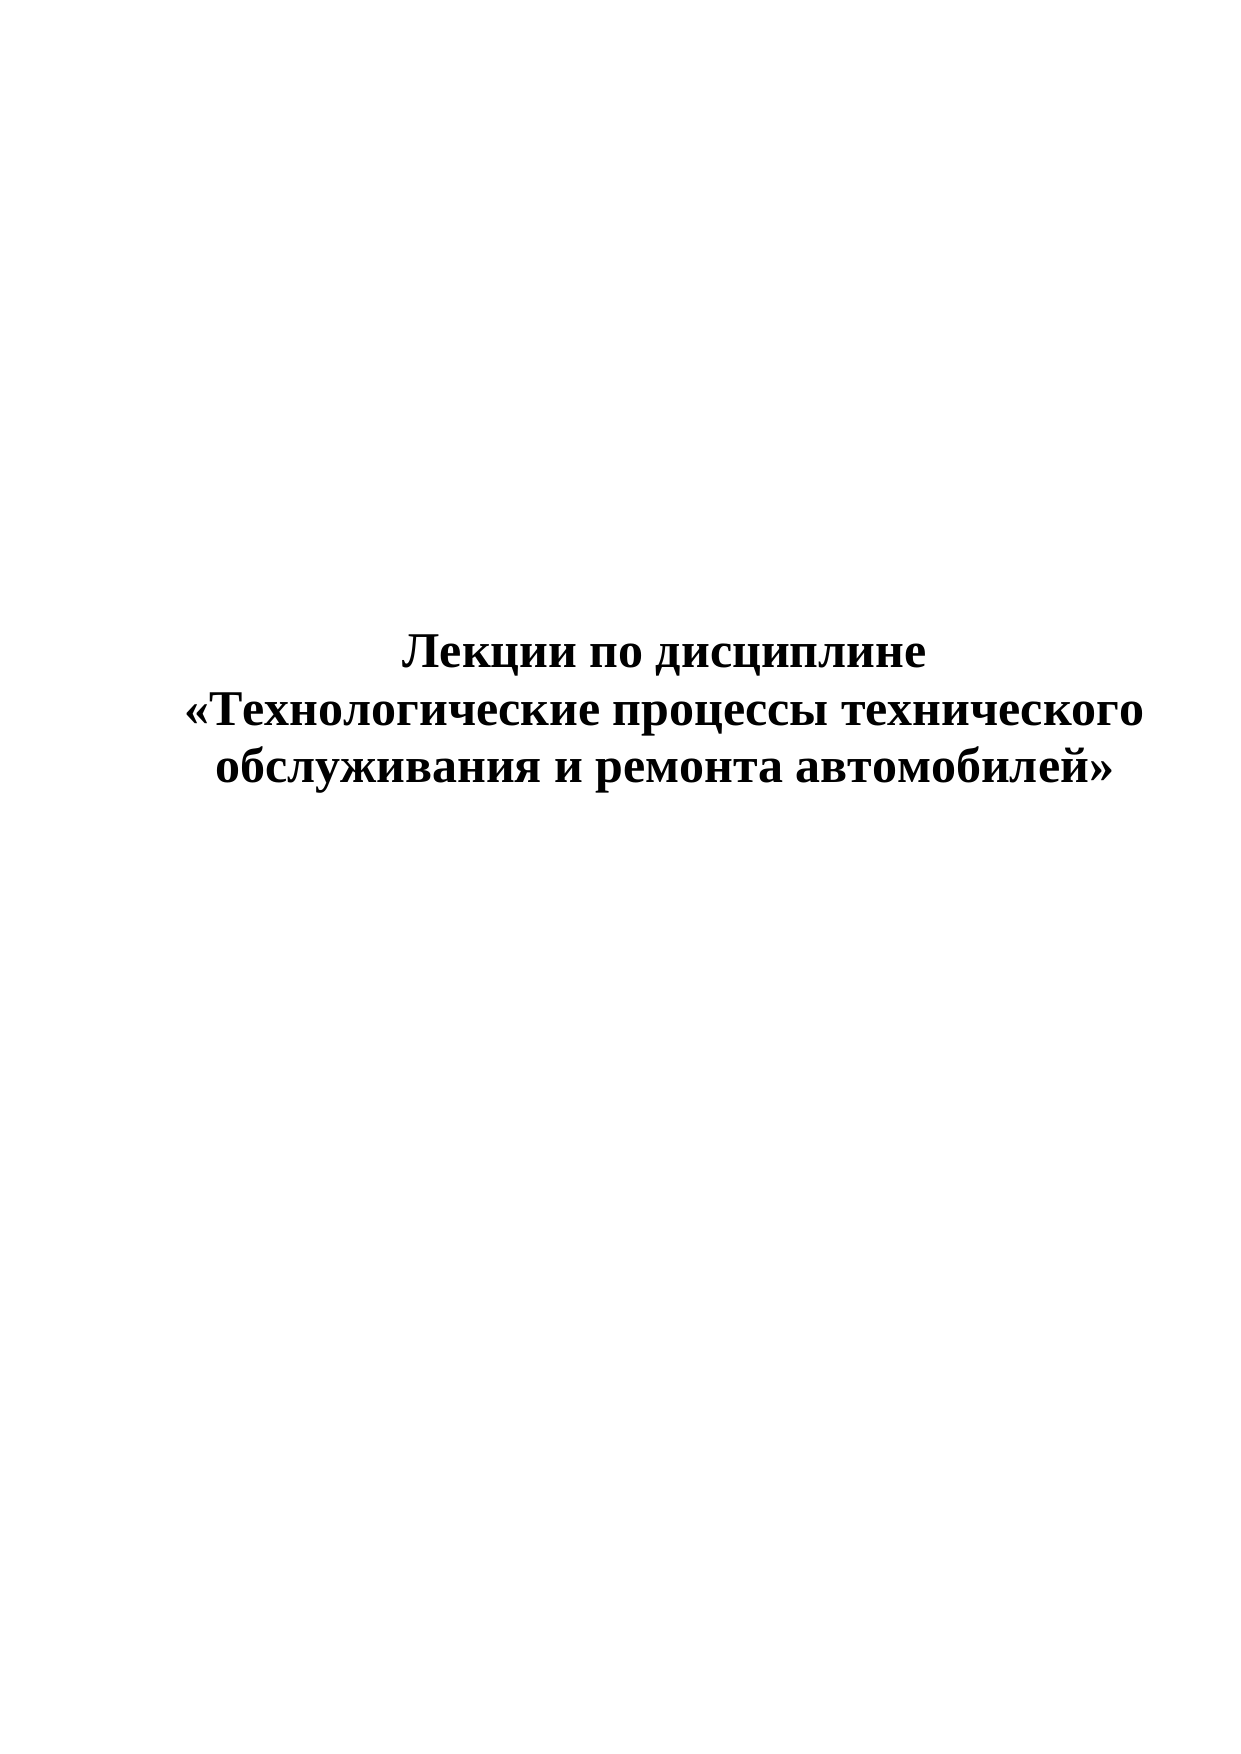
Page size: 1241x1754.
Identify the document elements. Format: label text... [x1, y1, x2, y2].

text Лекции по дисциплине [177, 621, 1152, 679]
text «Технологические процессы технического обслуживания и ремонта автомобилей» [177, 679, 1152, 794]
